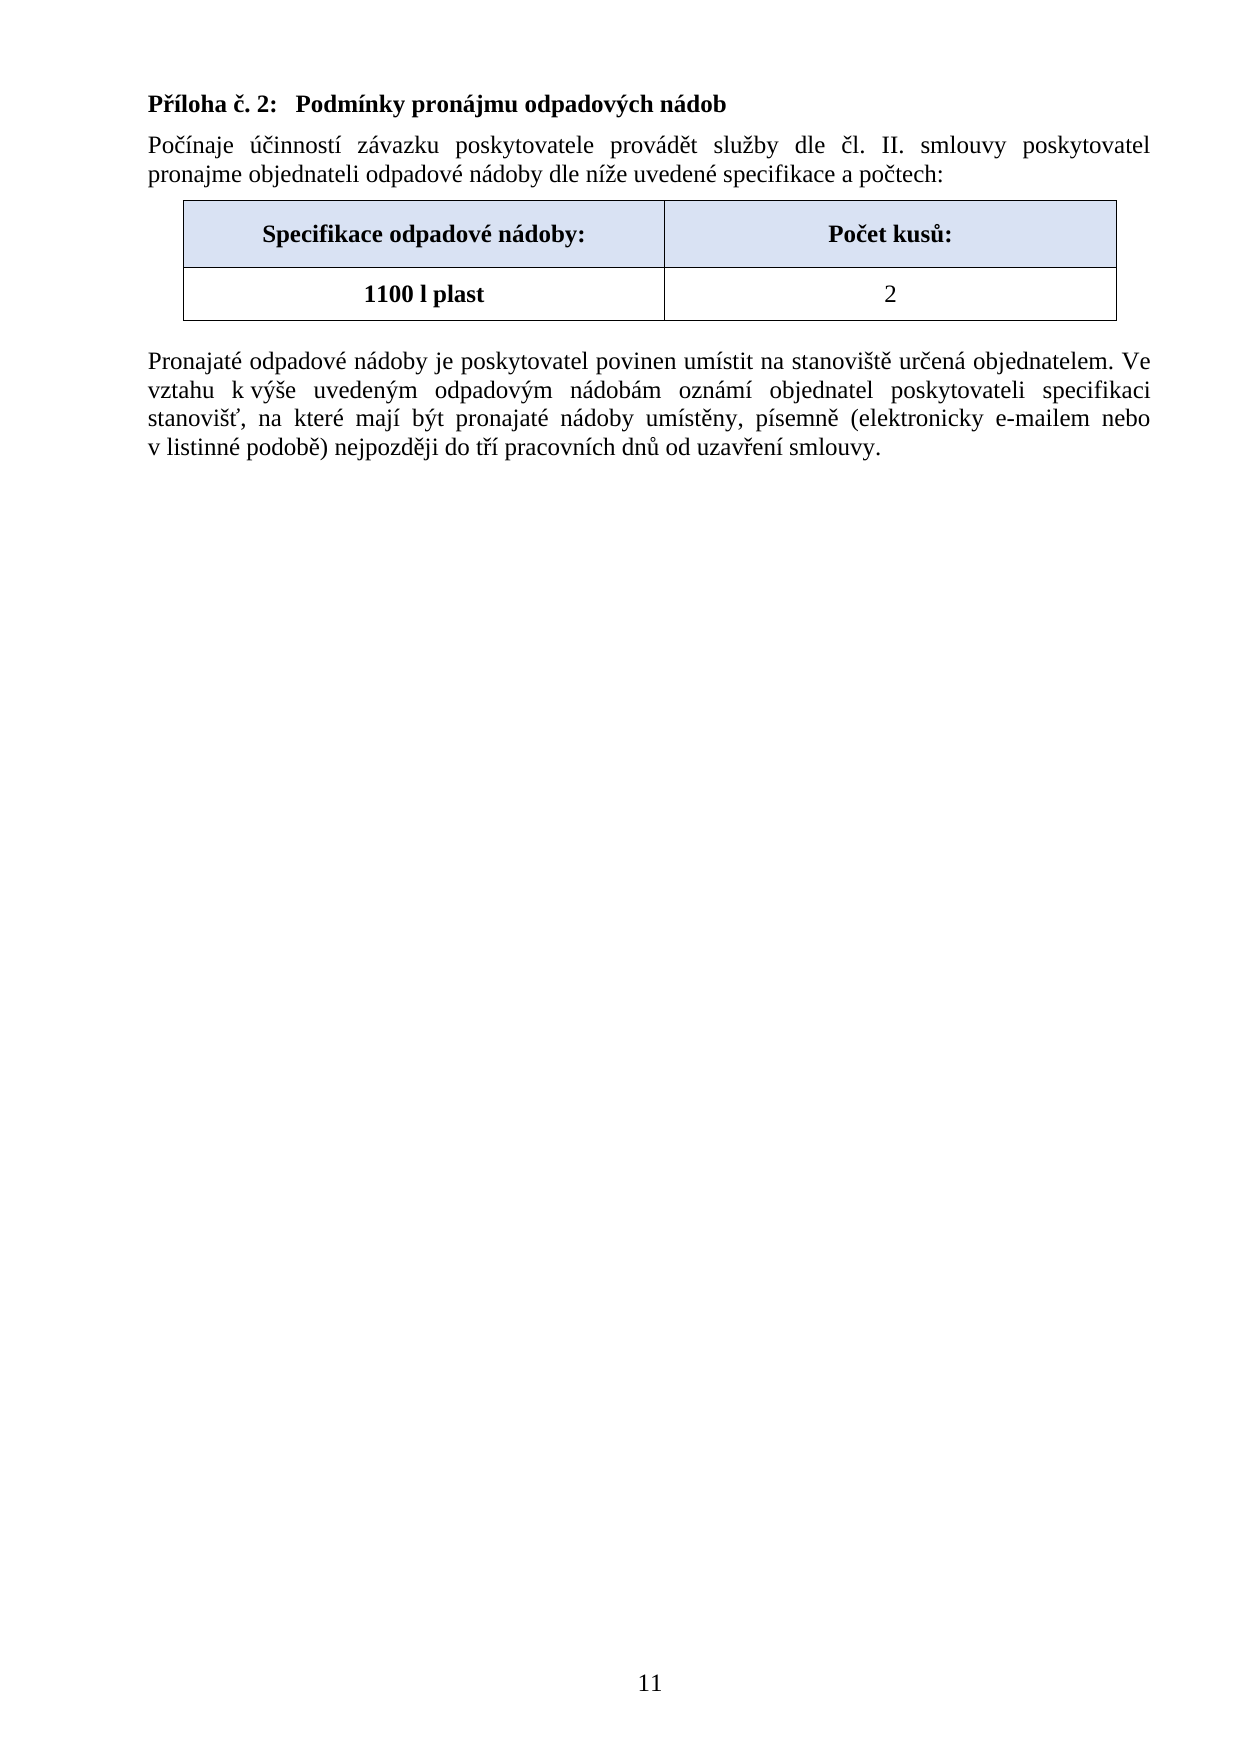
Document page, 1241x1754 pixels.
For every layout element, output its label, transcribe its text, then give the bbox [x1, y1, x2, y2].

table_cell 2 [665, 268, 1116, 320]
text Pronajaté odpadové nádoby je poskytovatel povinen umístit na stanoviště určená objednatelem. Ve vztahu k výše uvedeným odpadovým nádobám oznámí objednatel poskytovateli specifikaci stanovišť, na které mají být pronajaté nádoby umístěny, písemně (elektronicky e-mailem nebo v listinné podobě) nejpozději do tří pracovních dnů od uzavření smlouvy. [148, 346, 1152, 461]
table_cell 1100 l plast [184, 268, 664, 320]
table_header Specifikace odpadové nádoby: [184, 201, 664, 267]
text Počínaje účinností závazku poskytovatele provádět služby dle čl. II. smlouvy poskytovatel pronajme objednateli odpadové nádoby dle níže uvedené specifikace a počtech: [148, 130, 1152, 187]
table_header Počet kusů: [665, 201, 1116, 267]
text Příloha č. 2: Podmínky pronájmu odpadových nádob [148, 89, 1152, 117]
